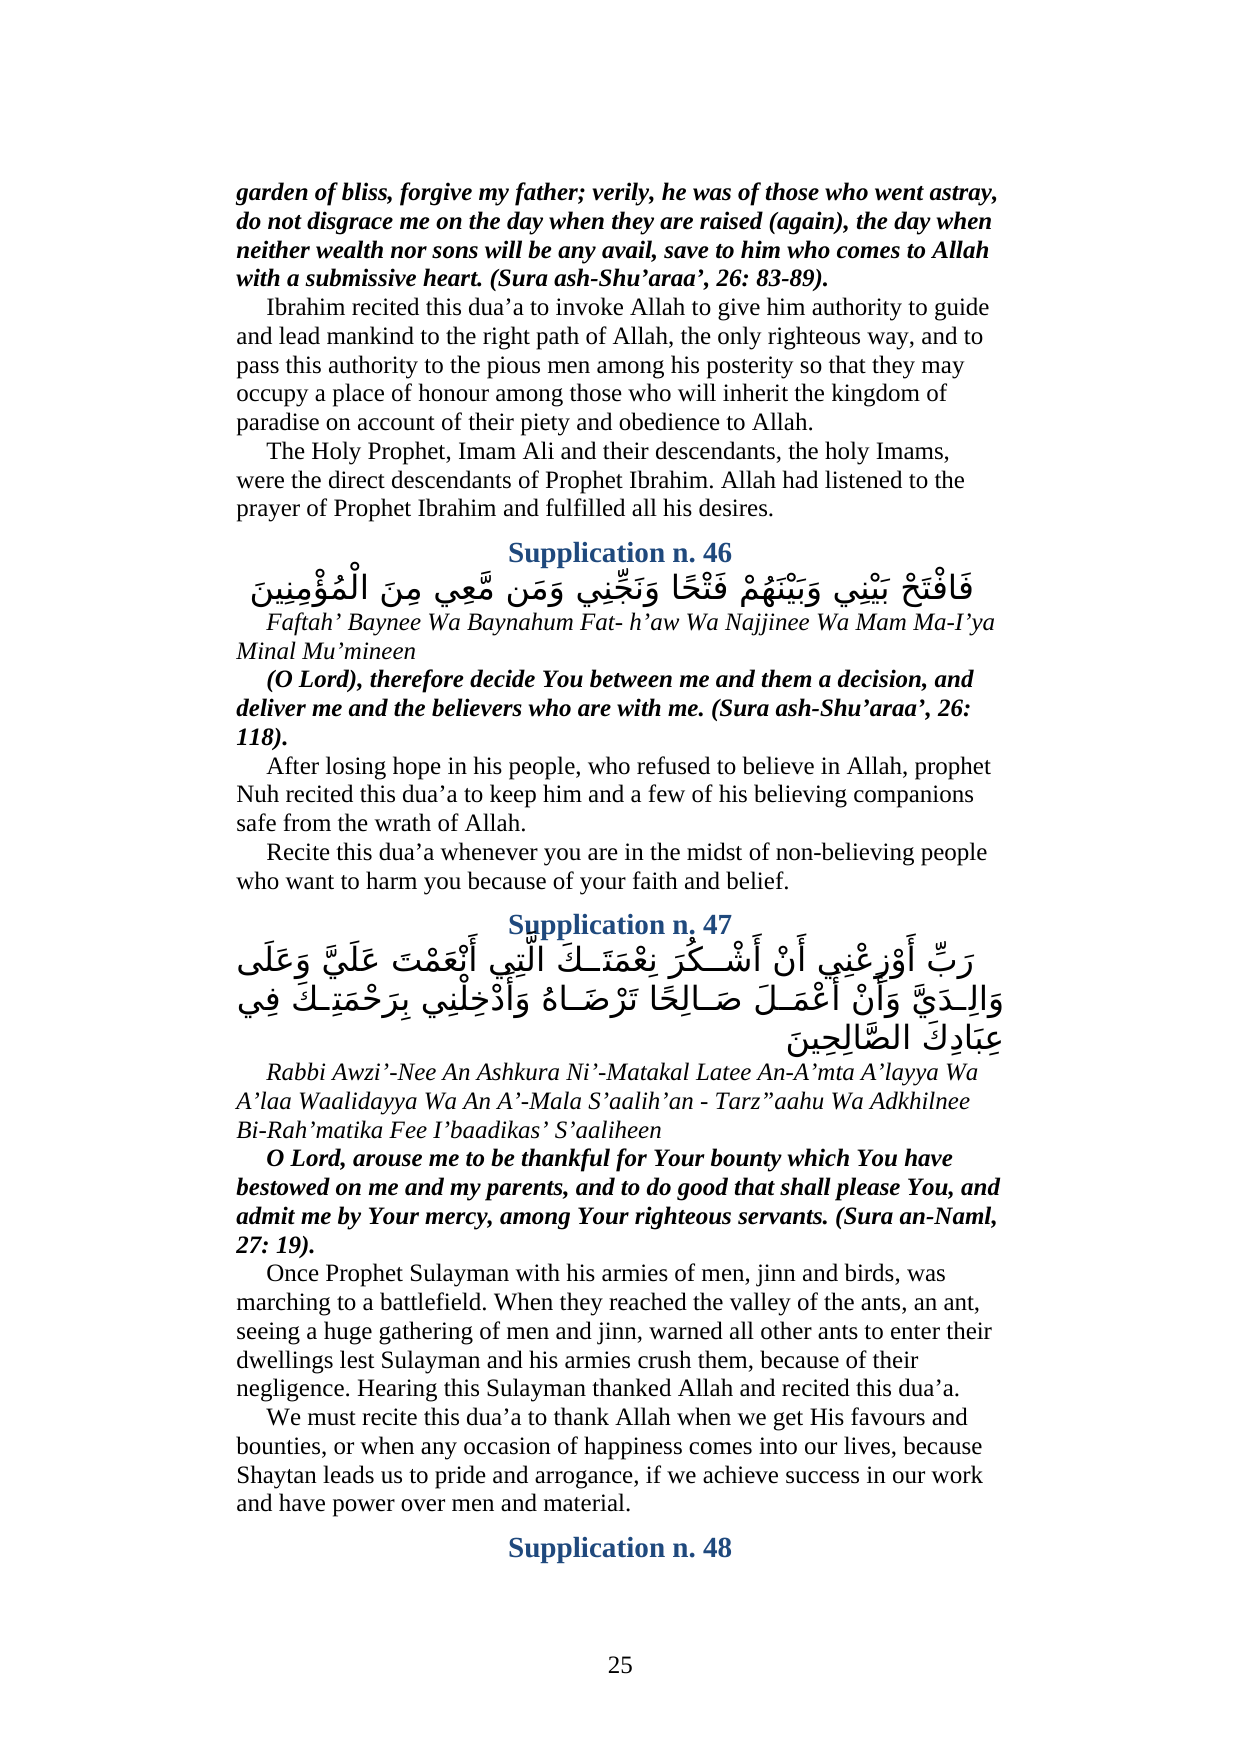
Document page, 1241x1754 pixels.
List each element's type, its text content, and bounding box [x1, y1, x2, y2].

text We must recite this dua’a to thank Allah when we get His favours and bounties, or when any occasion of happiness comes into our lives, because Shaytan leads us to pride and arrogance, if we achieve success in our work and have power over men and material. [236, 1402, 1004, 1517]
text رَبِّ أَوْزِعْنِي أَنْ أَشْكُرَ نِعْمَتَكَ الَّتِي أَنْعَمْتَ عَلَيَّ وَعَلَى وَالِدَيَّ وَأَنْ أَعْمَلَ صَالِحًا تَرْضَاهُ وَأَدْخِلْنِي بِرَحْمَتِكَ فِي عِبَادِكَ الصَّالِحِينَ [236, 941, 1004, 1057]
text Ibrahim recited this dua’a to invoke Allah to give him authority to guide and lead mankind to the right path of Allah, the only righteous way, and to pass this authority to the pious men among his posterity so that they may occupy a place of honour among those who will inherit the kingdom of paradise on account of their piety and obedience to Allah. [236, 292, 1004, 436]
text فَافْتَحْ بَيْنِي وَبَيْنَهُمْ فَتْحًا وَنَجِّنِي وَمَن مَّعِي مِنَ الْمُؤْمِنِينَ [236, 568, 1004, 607]
text Faftah’ Baynee Wa Baynahum Fat- h’aw Wa Najjinee Wa Mam Ma-I’ya Minal Mu’mineen [236, 607, 1004, 664]
text Once Prophet Sulayman with his armies of men, jinn and birds, was marching to a battlefield. When they reached the valley of the ants, an ant, seeing a huge gathering of men and jinn, warned all other ants to enter their dwellings lest Sulayman and his armies crush them, because of their negligence. Hearing this Sulayman thanked Allah and recited this dua’a. [236, 1258, 1004, 1402]
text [236, 177, 1004, 292]
text O Lord, arouse me to be thankful for Your bounty which You have bestowed on me and my parents, and to do good that shall please You, and admit me by Your mercy, among Your righteous servants. (Sura an-Naml, 27: 19). [236, 1143, 1004, 1258]
text After losing hope in his people, who refused to believe in Allah, prophet Nuh recited this dua’a to keep him and a few of his believing companions safe from the wrath of Allah. [236, 751, 1004, 837]
text The Holy Prophet, Imam Ali and their descendants, the holy Imams, were the direct descendants of Prophet Ibrahim. Allah had listened to the prayer of Prophet Ibrahim and fulfilled all his desires. [236, 436, 1004, 522]
text (O Lord), therefore decide You between me and them a decision, and deliver me and the believers who are with me. (Sura ash-Shu’araa’, 26: 118). [236, 664, 1004, 751]
text Rabbi Awzi’-Nee An Ashkura Ni’-Matakal Latee An-A’mta A’layya Wa A’laa Waalidayya Wa An A’-Mala S’aalih’an - Tarz”aahu Wa Adkhilnee Bi-Rah’matika Fee I’baadikas’ S’aaliheen [236, 1057, 1004, 1143]
subtitle Supplication n. 46 [236, 535, 1004, 568]
subtitle Supplication n. 47 [236, 907, 1004, 941]
text Recite this dua’a whenever you are in the midst of non-believing people who want to harm you because of your faith and belief. [236, 837, 1004, 894]
subtitle Supplication n. 48 [236, 1530, 1004, 1563]
